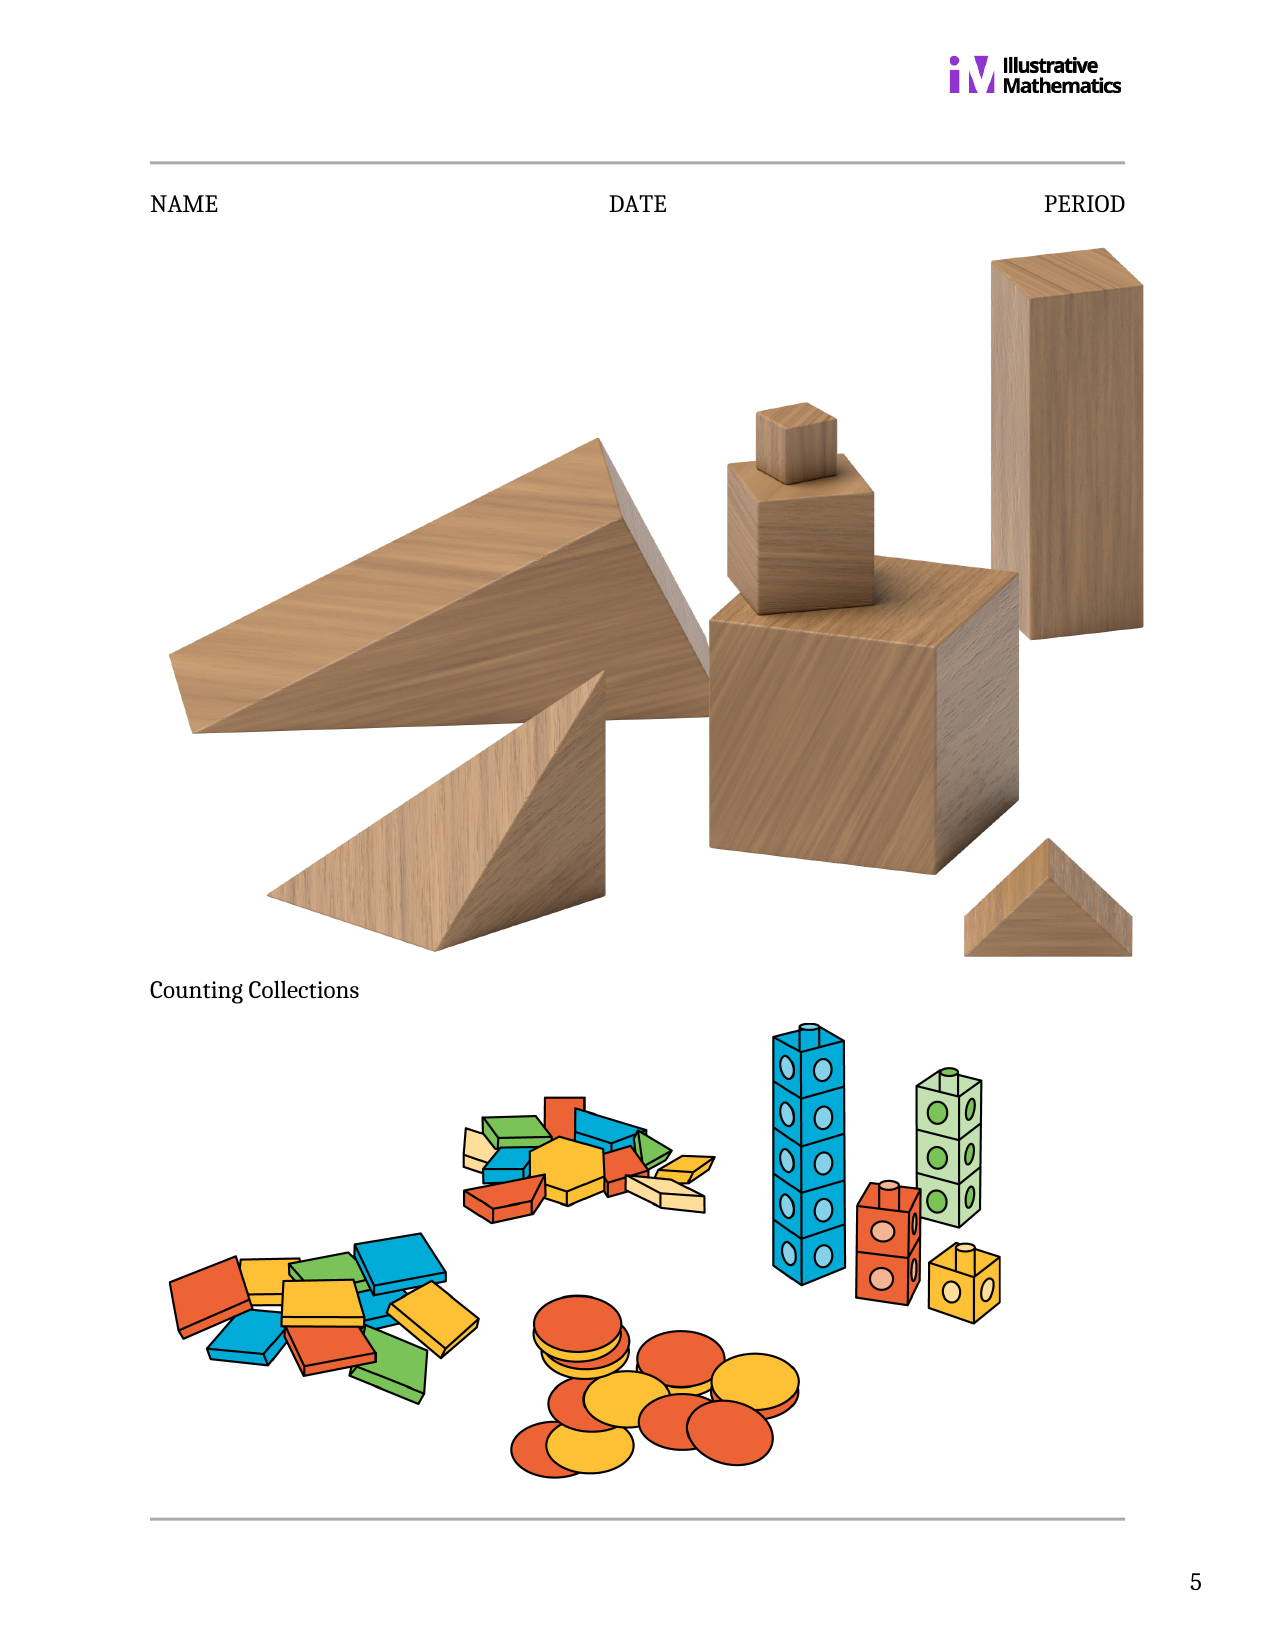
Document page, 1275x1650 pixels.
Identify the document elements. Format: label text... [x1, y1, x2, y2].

text Counting Collections [150, 976, 1125, 1004]
picture [949, 55, 1121, 93]
picture [168, 247, 1144, 957]
picture [168, 1023, 1001, 1479]
